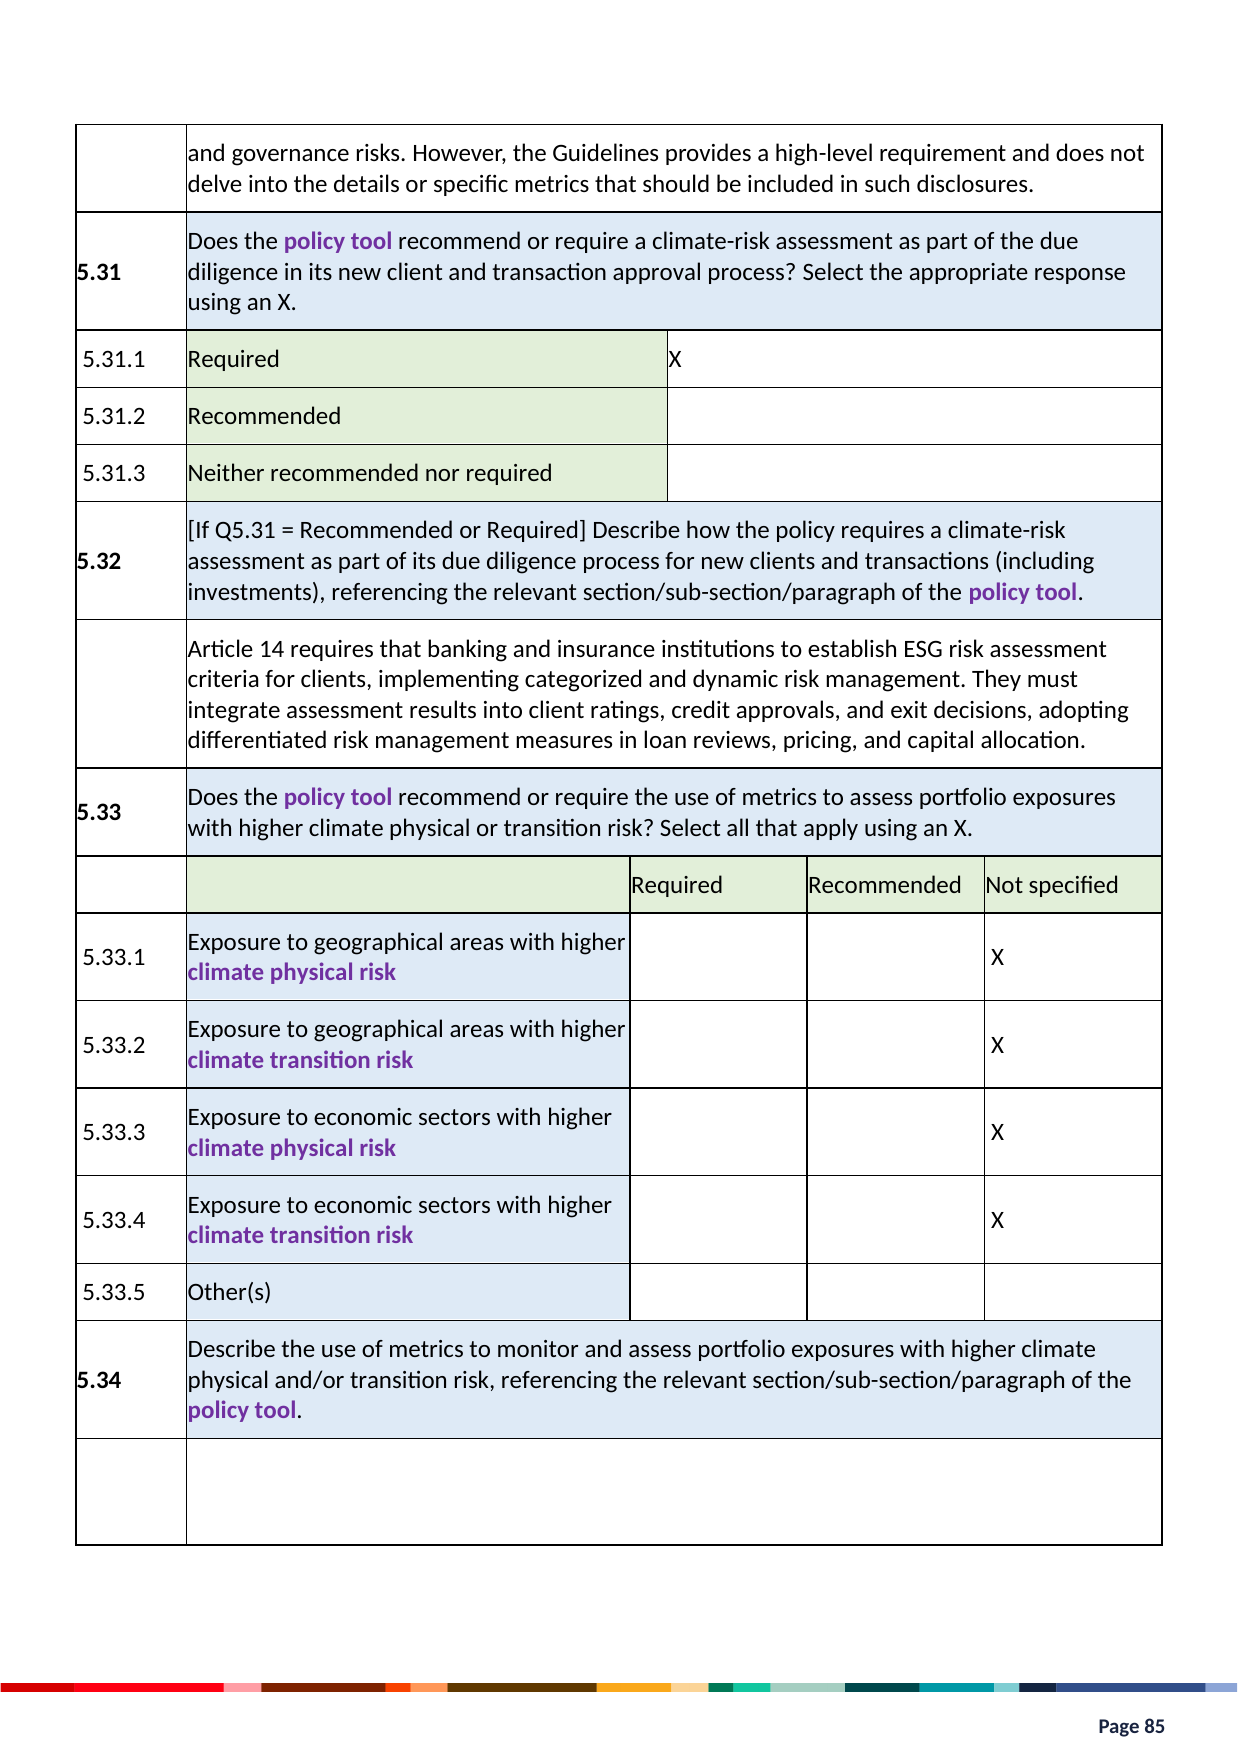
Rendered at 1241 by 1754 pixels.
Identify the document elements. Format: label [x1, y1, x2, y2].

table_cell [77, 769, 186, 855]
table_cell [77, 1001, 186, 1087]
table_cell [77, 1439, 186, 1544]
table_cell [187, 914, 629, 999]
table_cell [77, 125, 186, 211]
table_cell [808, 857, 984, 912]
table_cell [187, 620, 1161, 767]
picture [0, 1683, 1236, 1692]
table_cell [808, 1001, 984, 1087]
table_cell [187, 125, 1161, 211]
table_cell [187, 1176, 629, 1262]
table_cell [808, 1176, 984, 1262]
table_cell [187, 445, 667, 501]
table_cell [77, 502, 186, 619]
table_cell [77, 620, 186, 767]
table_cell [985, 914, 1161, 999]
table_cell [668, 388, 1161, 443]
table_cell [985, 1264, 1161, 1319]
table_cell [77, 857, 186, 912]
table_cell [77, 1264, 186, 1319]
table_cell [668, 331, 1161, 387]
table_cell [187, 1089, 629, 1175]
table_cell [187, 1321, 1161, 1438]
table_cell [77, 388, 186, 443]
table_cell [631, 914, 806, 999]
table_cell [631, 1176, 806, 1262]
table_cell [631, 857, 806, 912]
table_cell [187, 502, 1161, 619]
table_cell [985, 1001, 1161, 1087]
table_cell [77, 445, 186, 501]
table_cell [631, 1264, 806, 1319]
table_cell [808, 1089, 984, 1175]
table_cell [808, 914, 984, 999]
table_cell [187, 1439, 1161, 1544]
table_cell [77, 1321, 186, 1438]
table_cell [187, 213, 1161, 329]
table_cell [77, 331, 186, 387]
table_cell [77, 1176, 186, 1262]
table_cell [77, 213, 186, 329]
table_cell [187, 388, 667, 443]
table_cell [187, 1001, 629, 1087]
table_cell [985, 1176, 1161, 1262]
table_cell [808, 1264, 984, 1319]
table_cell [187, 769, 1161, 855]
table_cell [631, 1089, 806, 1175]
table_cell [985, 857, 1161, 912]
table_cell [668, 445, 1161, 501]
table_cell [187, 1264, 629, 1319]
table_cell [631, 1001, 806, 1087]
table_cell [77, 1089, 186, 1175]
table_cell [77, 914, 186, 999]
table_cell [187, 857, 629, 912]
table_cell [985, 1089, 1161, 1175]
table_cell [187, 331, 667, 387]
